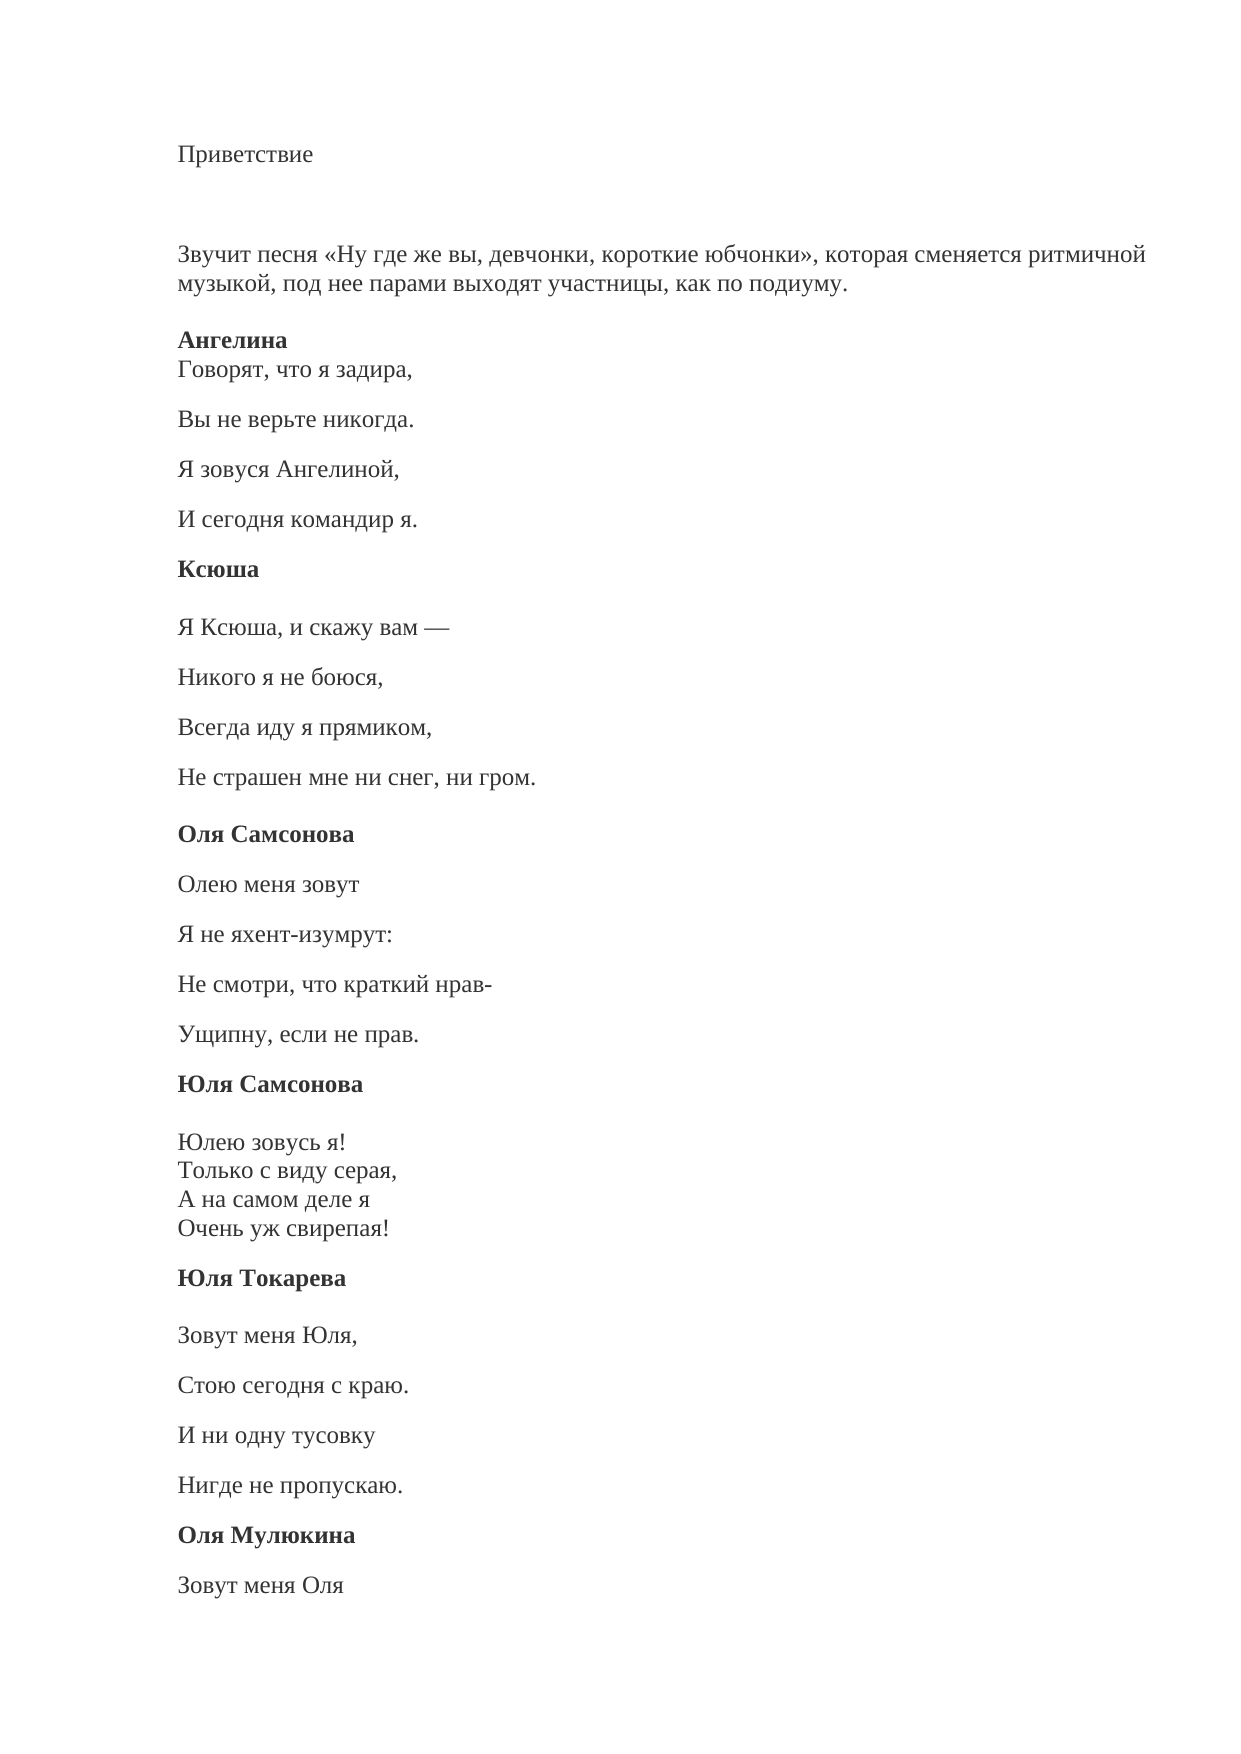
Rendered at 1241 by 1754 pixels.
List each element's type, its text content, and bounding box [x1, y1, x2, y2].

text И ни одну тусовку [177, 1421, 1152, 1449]
text Зовут меня Юля, [177, 1292, 1152, 1349]
text Юля Токарева [177, 1263, 1152, 1292]
text Юля Самсонова [177, 1069, 1152, 1098]
text Я Ксюша, и скажу вам — [177, 583, 1152, 641]
text Звучит песня «Ну где же вы, девчонки, короткие юбчонки», которая сменяется ритмичной музыкой, под нее парами выходят участницы, как по подиуму. [177, 239, 1152, 297]
text Приветствие [177, 139, 1152, 168]
text Не страшен мне ни снег, ни гром. [177, 762, 1152, 791]
text Олею меня зовут [177, 869, 1152, 898]
text Я не яхент-изумрут: [177, 919, 1152, 948]
text Стою сегодня с краю. [177, 1371, 1152, 1399]
text Оля Мулюкина [177, 1521, 1152, 1549]
text Нигде не пропускаю. [177, 1471, 1152, 1499]
text Оля Самсонова [177, 791, 1152, 848]
text Ксюша [177, 554, 1152, 583]
text Зовут меня Оля [177, 1571, 1152, 1599]
text Только с виду серая, [177, 1156, 1152, 1184]
text Вы не верьте никогда. [177, 404, 1152, 433]
text Не смотри, что краткий нрав- [177, 969, 1152, 998]
text Ущипну, если не прав. [177, 1019, 1152, 1048]
text Всегда иду я прямиком, [177, 712, 1152, 741]
text А на самом деле я [177, 1184, 1152, 1213]
text Никого я не боюся, [177, 662, 1152, 691]
text Говорят, что я задира, [177, 354, 1152, 383]
text Я зовуся Ангелиной, [177, 454, 1152, 483]
text Юлею зовусь я! [177, 1098, 1152, 1156]
text Ангелина [177, 297, 1152, 354]
text Очень уж свирепая! [177, 1213, 1152, 1242]
text И сегодня командир я. [177, 504, 1152, 533]
